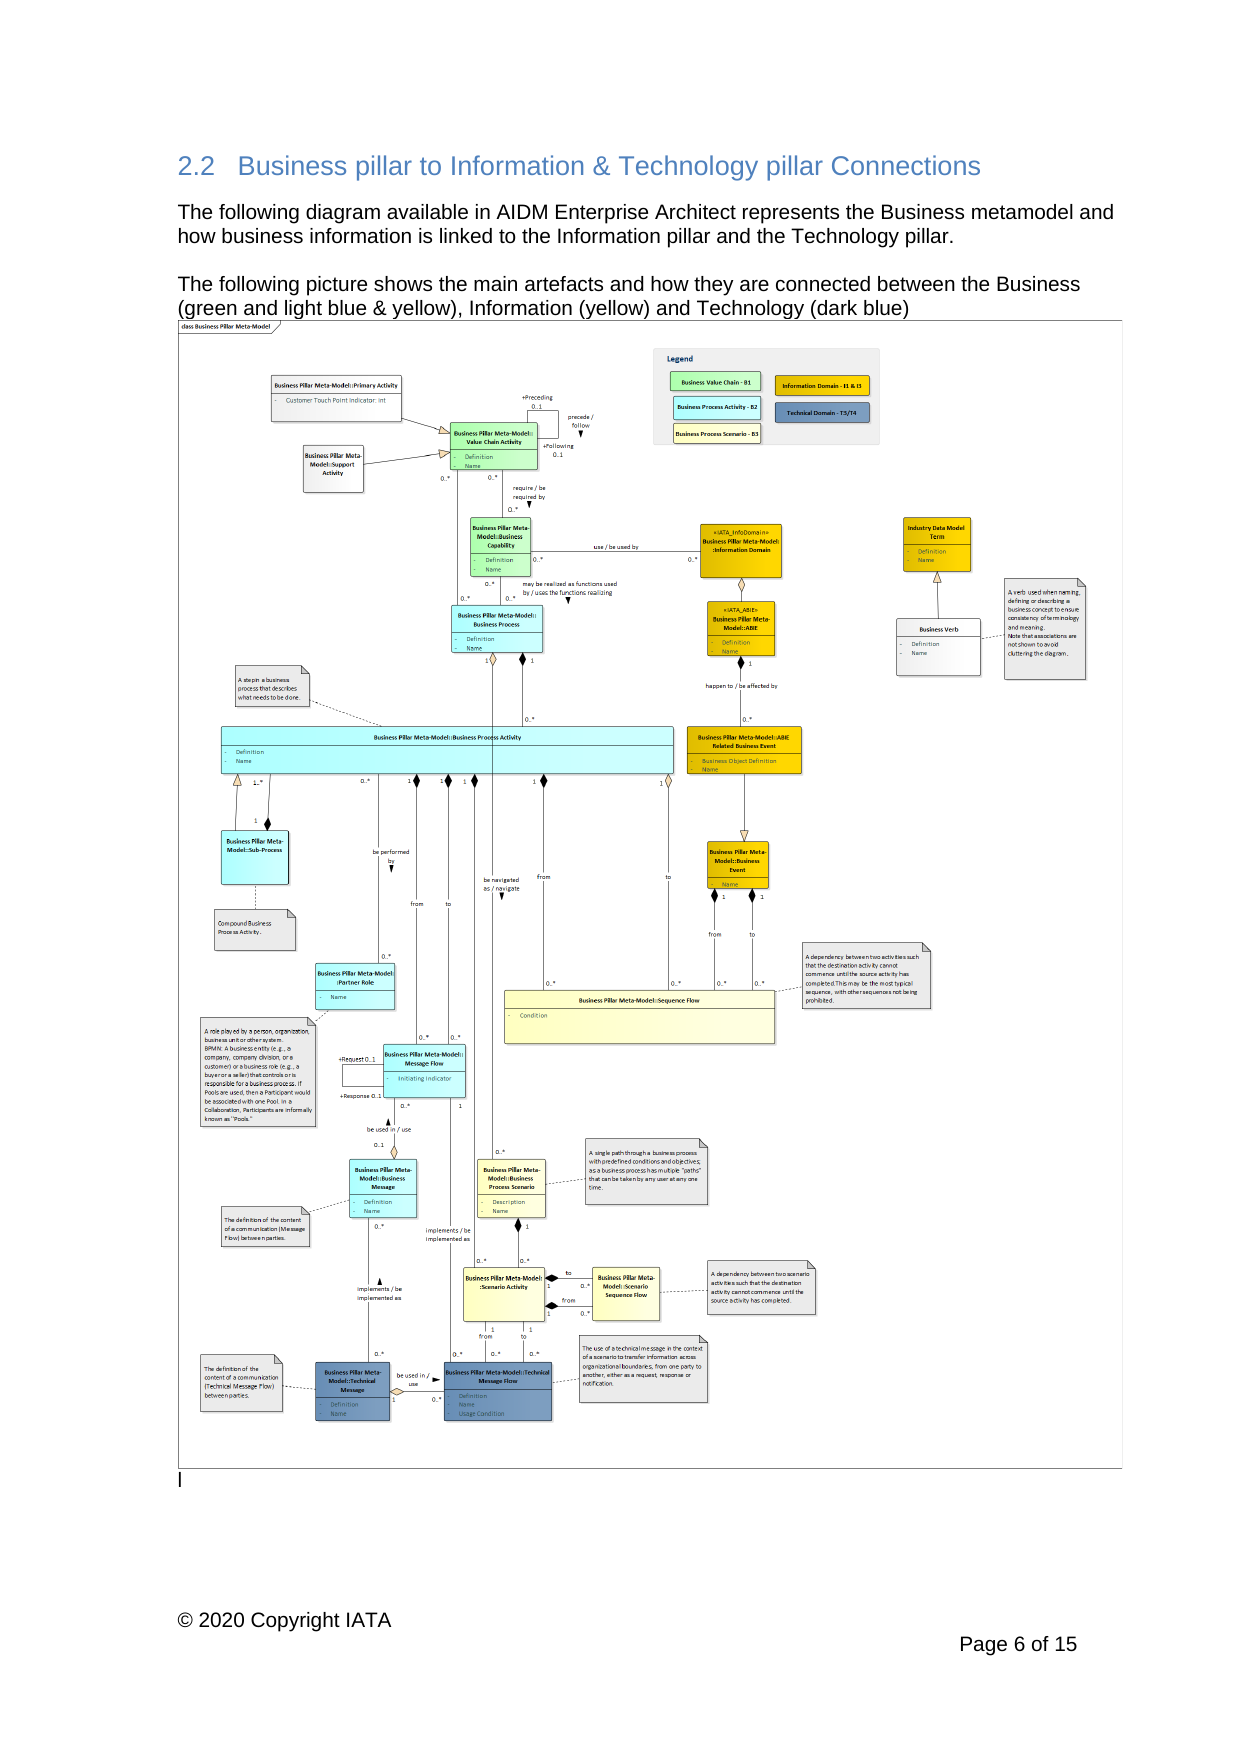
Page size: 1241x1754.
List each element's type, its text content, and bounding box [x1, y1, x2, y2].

text The following picture shows the main artefacts and how they are connected between the Business (green and light blue & yellow), Information (yellow) and Technology (dark blue)l [177, 1469, 1122, 1492]
text The following diagram available in AIDM Enterprise Architect represents the Business metamodel and how business information is linked to the Information pillar and the Technology pillar. [177, 200, 1122, 248]
picture [177, 319, 1123, 1469]
subtitle Business pillar to Information & Technology pillar Connections [177, 150, 1122, 181]
text The following picture shows the main artefacts and how they are connected between the Business (green and light blue & yellow), Information (yellow) and Technology (dark blue)l [177, 272, 1122, 319]
